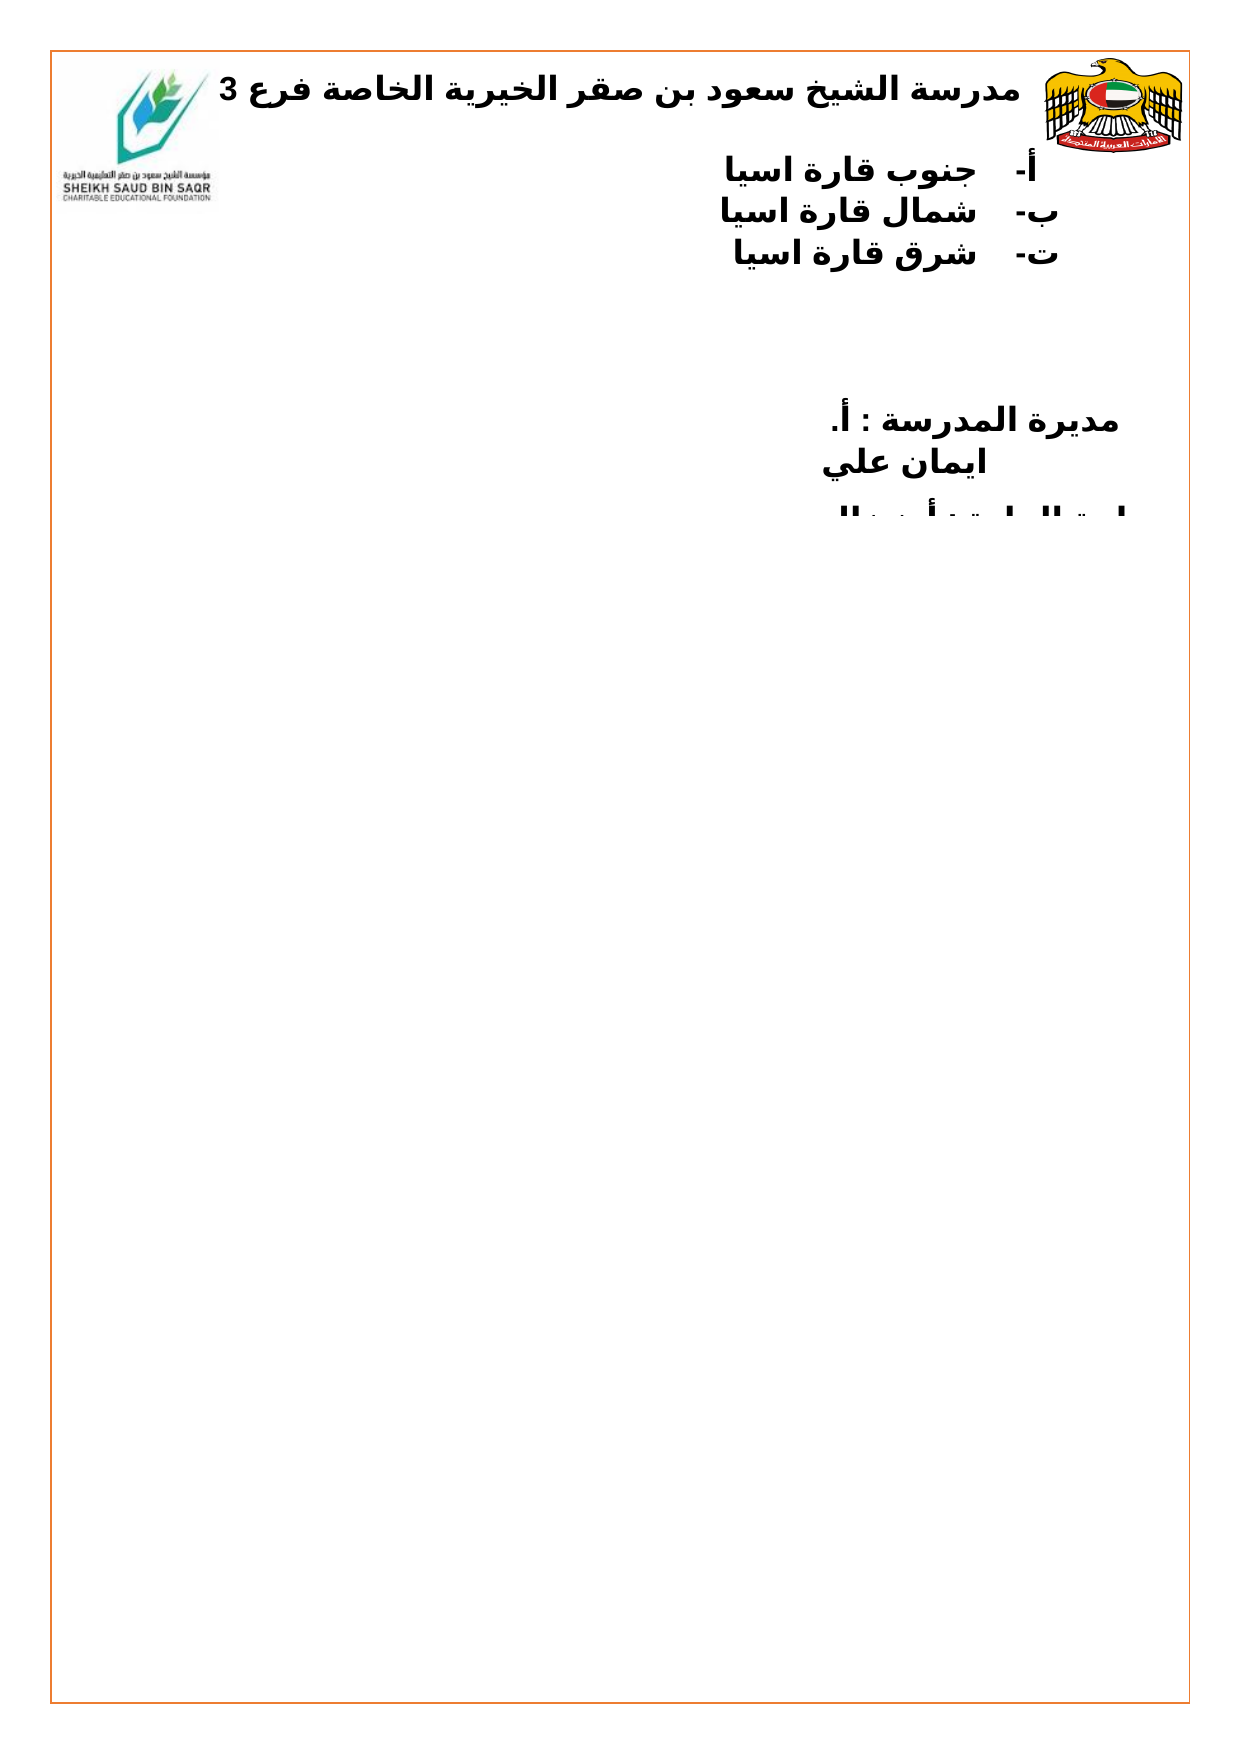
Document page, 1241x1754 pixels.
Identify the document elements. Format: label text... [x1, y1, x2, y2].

picture [56, 52, 221, 214]
list شمال قارة اسيا [150, 191, 1015, 230]
list جنوب قارة اسيا [150, 150, 1015, 188]
picture [1044, 58, 1183, 153]
list شرق قارة اسيا [150, 233, 1015, 271]
